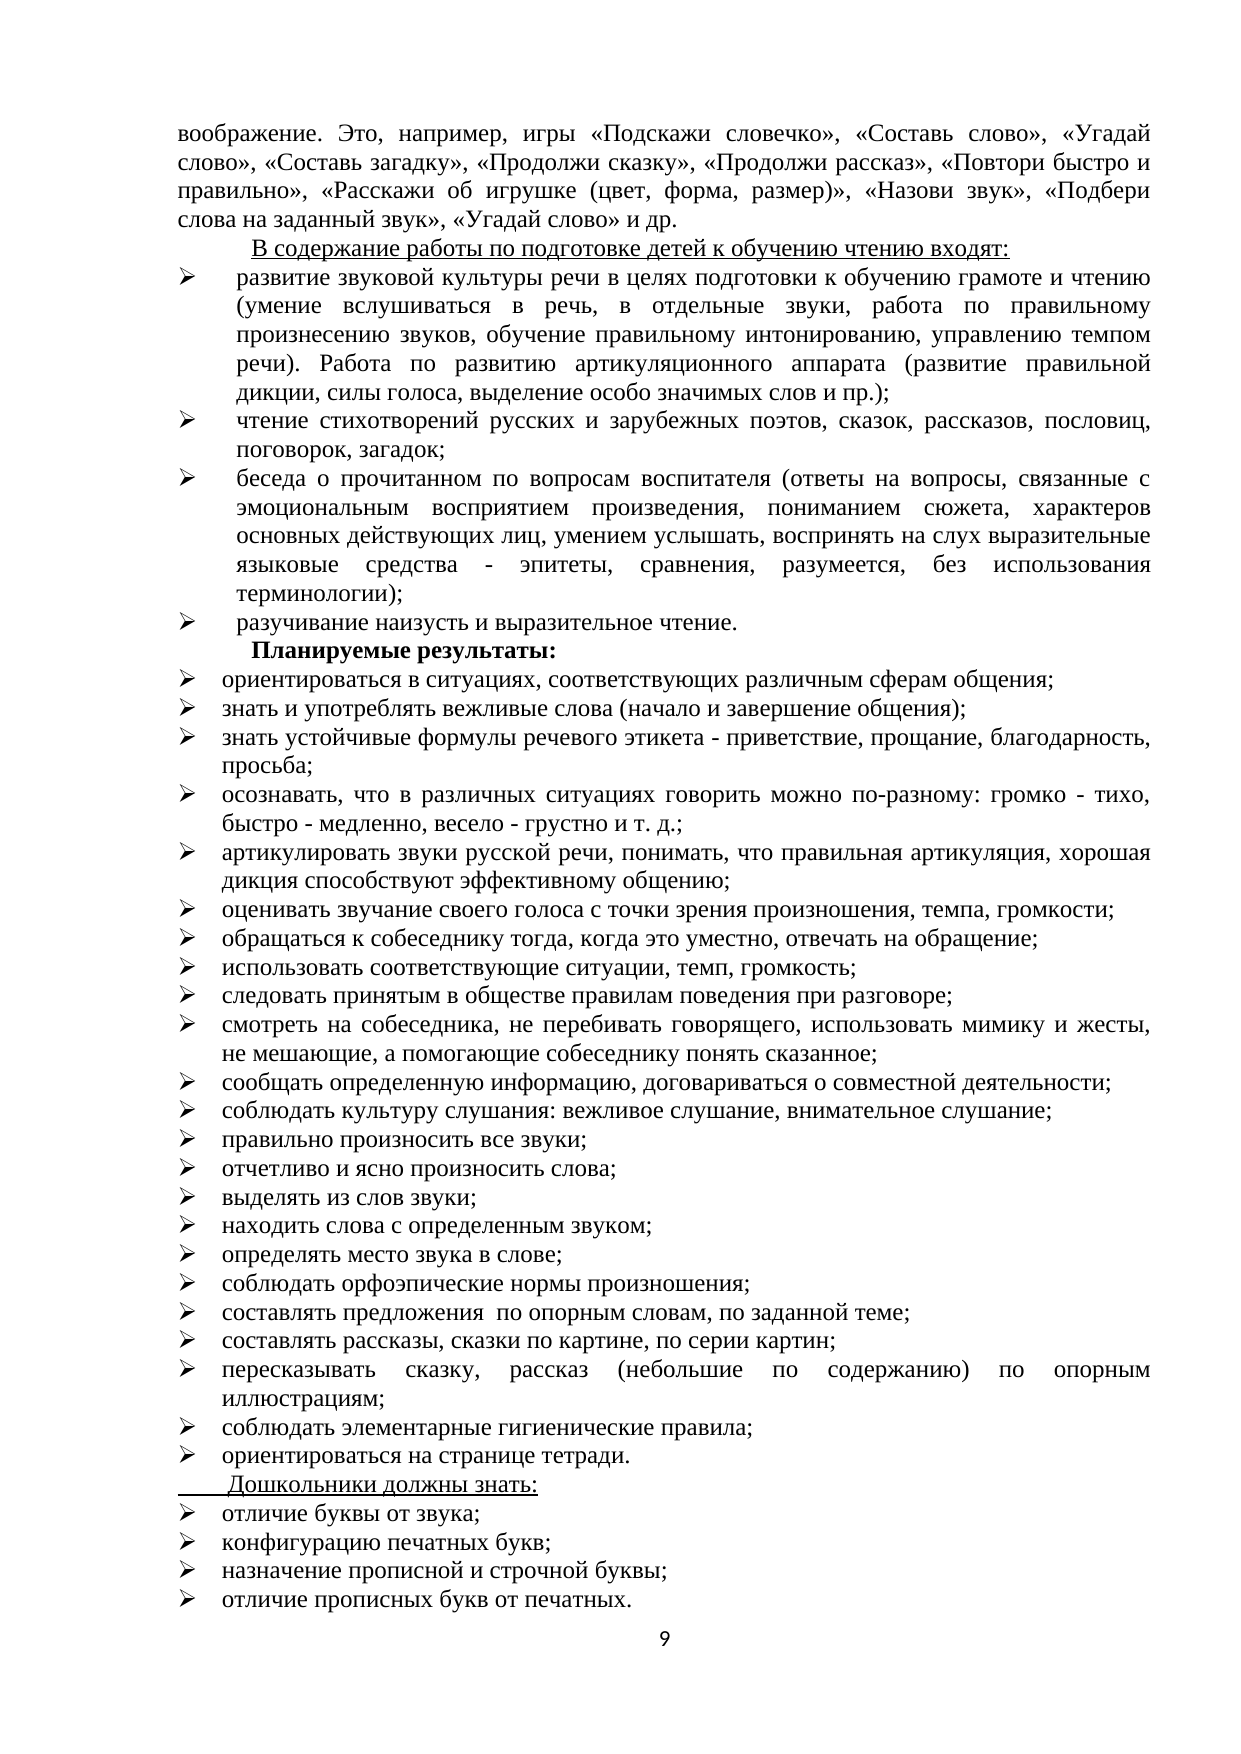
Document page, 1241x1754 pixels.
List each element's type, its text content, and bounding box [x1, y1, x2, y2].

list отличие прописных букв от печатных. [177, 1584, 1152, 1613]
list определять место звука в слове; [177, 1239, 1152, 1268]
list разучивание наизусть и выразительное чтение. [177, 607, 1152, 636]
list следовать принятым в обществе правилам поведения при разговоре; [177, 981, 1152, 1009]
list развитие звуковой культуры речи в целях подготовки к обучению грамоте и чтению (умение вслушиваться в речь, в отдельные звуки, работа по правильному произнесению звуков, обучение правильному интонированию, управлению темпом речи). Работа по развитию артикуляционного аппарата (развитие правильной дикции, силы голоса, выделение особо значимых слов и пр.); [177, 262, 1152, 406]
list смотреть на собеседника, не перебивать говорящего, использовать мимику и жесты, не мешающие, а помогающие собеседнику понять сказанное; [177, 1009, 1152, 1067]
list правильно произносить все звуки; [177, 1124, 1152, 1153]
list беседа о прочитанном по вопросам воспитателя (ответы на вопросы, связанные с эмоциональным восприятием произведения, пониманием сюжета, характеров основных действующих лиц, умением услышать, воспринять на слух выразительные языковые средства - эпитеты, сравнения, разумеется, без использования терминологии); [177, 463, 1152, 607]
list пересказывать сказку, рассказ (небольшие по содержанию) по опорным иллюстрациям; [177, 1354, 1152, 1412]
list составлять предложения по опорным словам, по заданной теме; [177, 1297, 1152, 1326]
list отличие буквы от звука; [177, 1498, 1152, 1527]
text Планируемые результаты: [177, 636, 1152, 664]
list назначение прописной и строчной буквы; [177, 1556, 1152, 1584]
list знать и употреблять вежливые слова (начало и завершение общения); [177, 693, 1152, 722]
list артикулировать звуки русской речи, понимать, что правильная артикуляция, хорошая дикция способствуют эффективному общению; [177, 837, 1152, 894]
list конфигурацию печатных букв; [177, 1527, 1152, 1556]
list чтение стихотворений русских и зарубежных поэтов, сказок, рассказов, пословиц, поговорок, загадок; [177, 406, 1152, 463]
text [177, 118, 1152, 233]
list соблюдать культуру слушания: вежливое слушание, внимательное слушание; [177, 1096, 1152, 1124]
text В содержание работы по подготовке детей к обучению чтению входят: [177, 233, 1152, 262]
list отчетливо и ясно произносить слова; [177, 1153, 1152, 1182]
list выделять из слов звуки; [177, 1182, 1152, 1211]
list составлять рассказы, сказки по картине, по серии картин; [177, 1326, 1152, 1354]
list ориентироваться на странице тетради. [177, 1441, 1152, 1469]
list использовать соответствующие ситуации, темп, громкость; [177, 952, 1152, 981]
list оценивать звучание своего голоса с точки зрения произношения, темпа, громкости; [177, 894, 1152, 923]
list находить слова с определенным звуком; [177, 1211, 1152, 1239]
list обращаться к собеседнику тогда, когда это уместно, отвечать на обращение; [177, 923, 1152, 952]
list соблюдать орфоэпические нормы произношения; [177, 1268, 1152, 1297]
list сообщать определенную информацию, договариваться о совместной деятельности; [177, 1067, 1152, 1096]
list ориентироваться в ситуациях, соответствующих различным сферам общения; [177, 664, 1152, 693]
list соблюдать элементарные гигиенические правила; [177, 1412, 1152, 1441]
text Дошкольники должны знать: [177, 1469, 1152, 1498]
list осознавать, что в различных ситуациях говорить можно по-разному: громко - тихо, быстро - медленно, весело - грустно и т. д.; [177, 779, 1152, 837]
list знать устойчивые формулы речевого этикета - приветствие, прощание, благодарность, просьба; [177, 722, 1152, 779]
